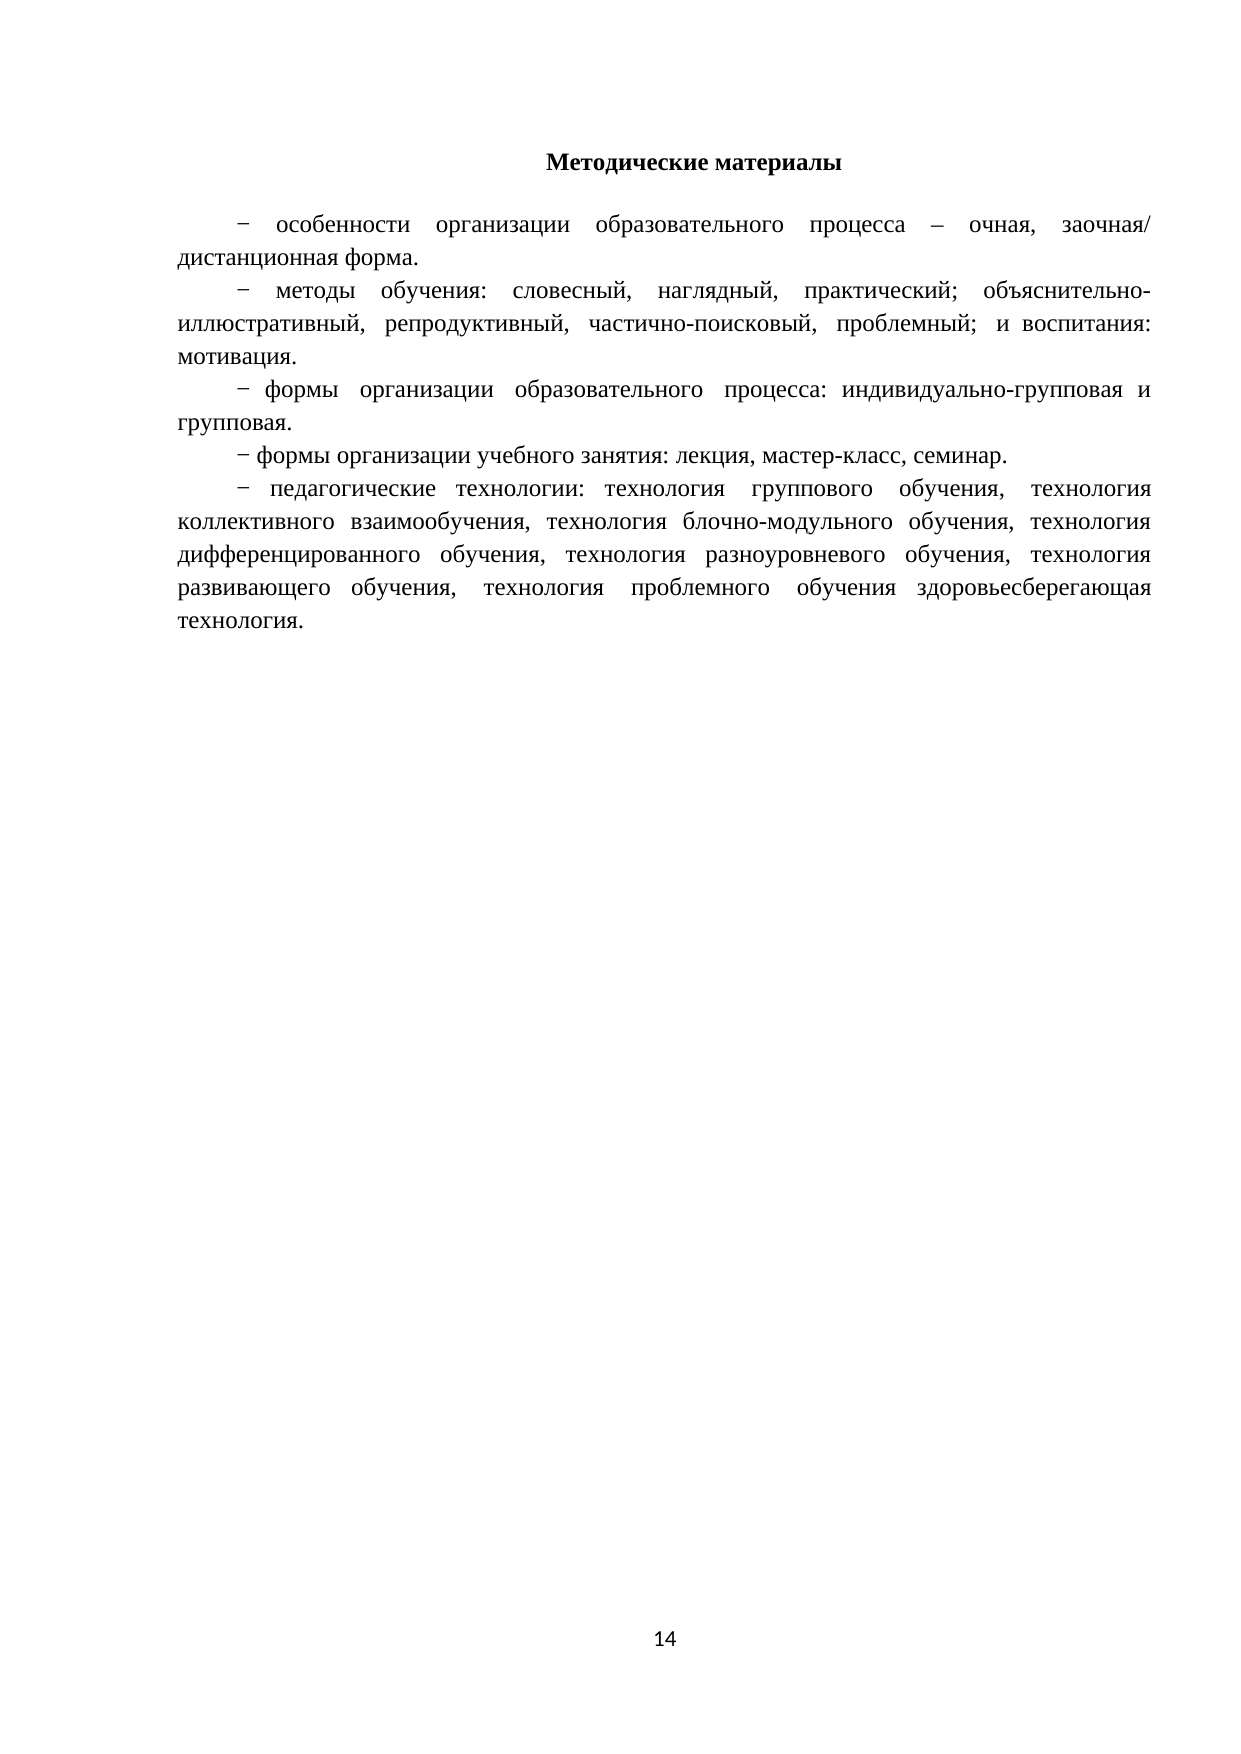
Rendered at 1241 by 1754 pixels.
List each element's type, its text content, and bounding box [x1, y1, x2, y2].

text − методы обучения: словесный, наглядный, практический; объяснительно-иллюстративный, репродуктивный, частично-поисковый, проблемный; и воспитания: мотивация. [177, 275, 1152, 369]
text − особенности организации образовательного процесса – очная, заочная/ дистанционная форма. [177, 209, 1152, 270]
text − формы организации учебного занятия: лекция, мастер-класс, семинар. [177, 440, 1152, 468]
text − педагогические технологии: технология группового обучения, технология коллективного взаимообучения, технология блочно-модульного обучения, технология дифференцированного обучения, технология разноуровневого обучения, технология развивающего обучения, технология проблемного обучения здоровьесберегающая технология. [177, 473, 1152, 634]
text − формы организации образовательного процесса: индивидуально-групповая и групповая. [177, 374, 1152, 436]
text Методические материалы [177, 147, 1152, 176]
